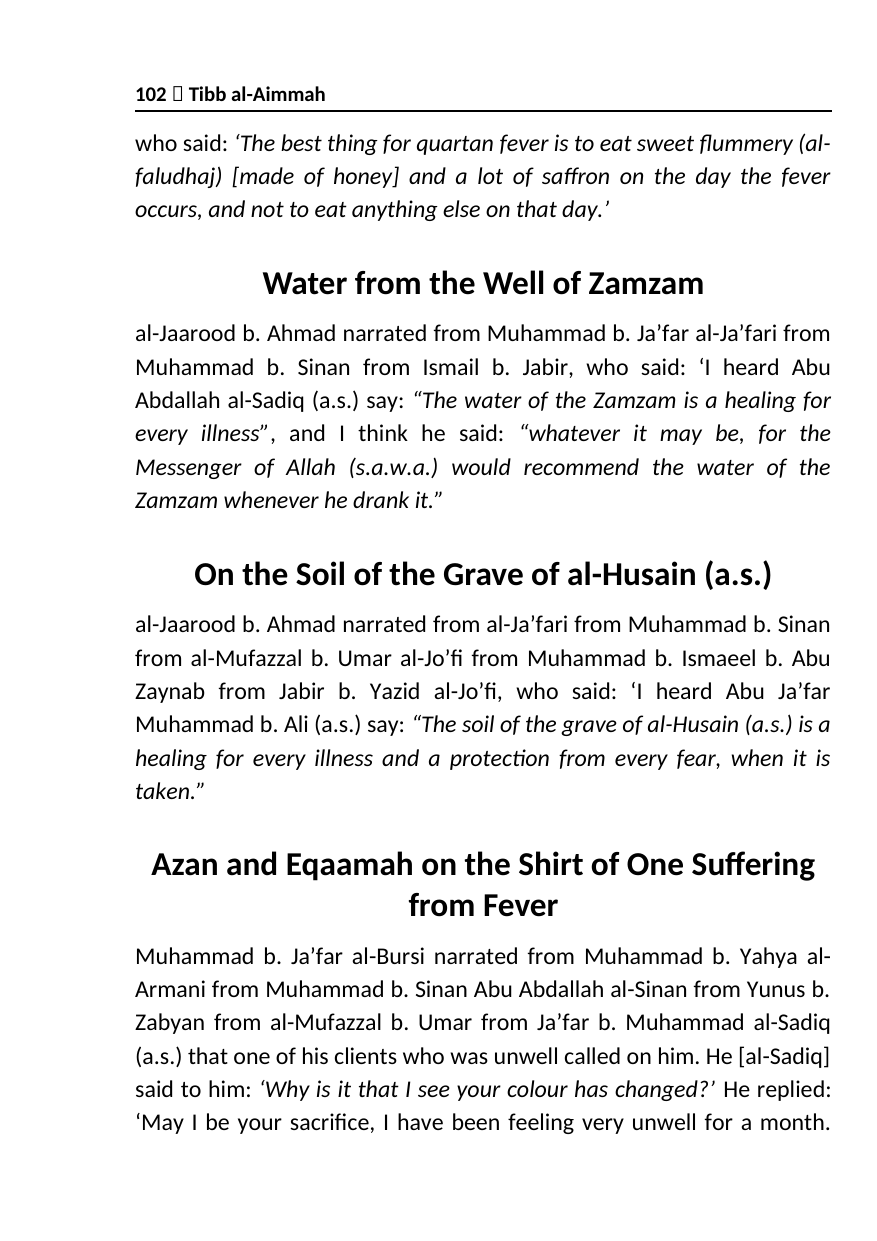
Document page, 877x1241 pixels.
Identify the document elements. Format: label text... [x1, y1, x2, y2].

subtitle On the Soil of the Grave of al-Husain (a.s.) [135, 553, 832, 593]
subtitle Azan and Eqaamah on the Shirt of One Suffering from Fever [135, 843, 832, 925]
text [135, 124, 832, 224]
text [135, 937, 832, 1137]
text al-Jaarood b. Ahmad narrated from al-Ja’fari from Muhammad b. Sinan from al-Mufazzal b. Umar al-Jo’fi from Muhammad b. Ismaeel b. Abu Zaynab from Jabir b. Yazid al-Jo’fi, who said: ‘I heard Abu Ja’far Muhammad b. Ali (a.s.) say: “The soil of the grave of al-Husain (a.s.) is a healing for every illness and a protection from every fear, when it is taken.” [135, 606, 832, 806]
text al-Jaarood b. Ahmad narrated from Muhammad b. Ja’far al-Ja’fari from Muhammad b. Sinan from Ismail b. Jabir, who said: ‘I heard Abu Abdallah al-Sadiq (a.s.) say: “The water of the Zamzam is a healing for every illness”, and I think he said: “whatever it may be, for the Messenger of Allah (s.a.w.a.) would recommend the water of the Zamzam whenever he drank it.” [135, 315, 832, 515]
subtitle Water from the Well of Zamzam [135, 262, 832, 303]
